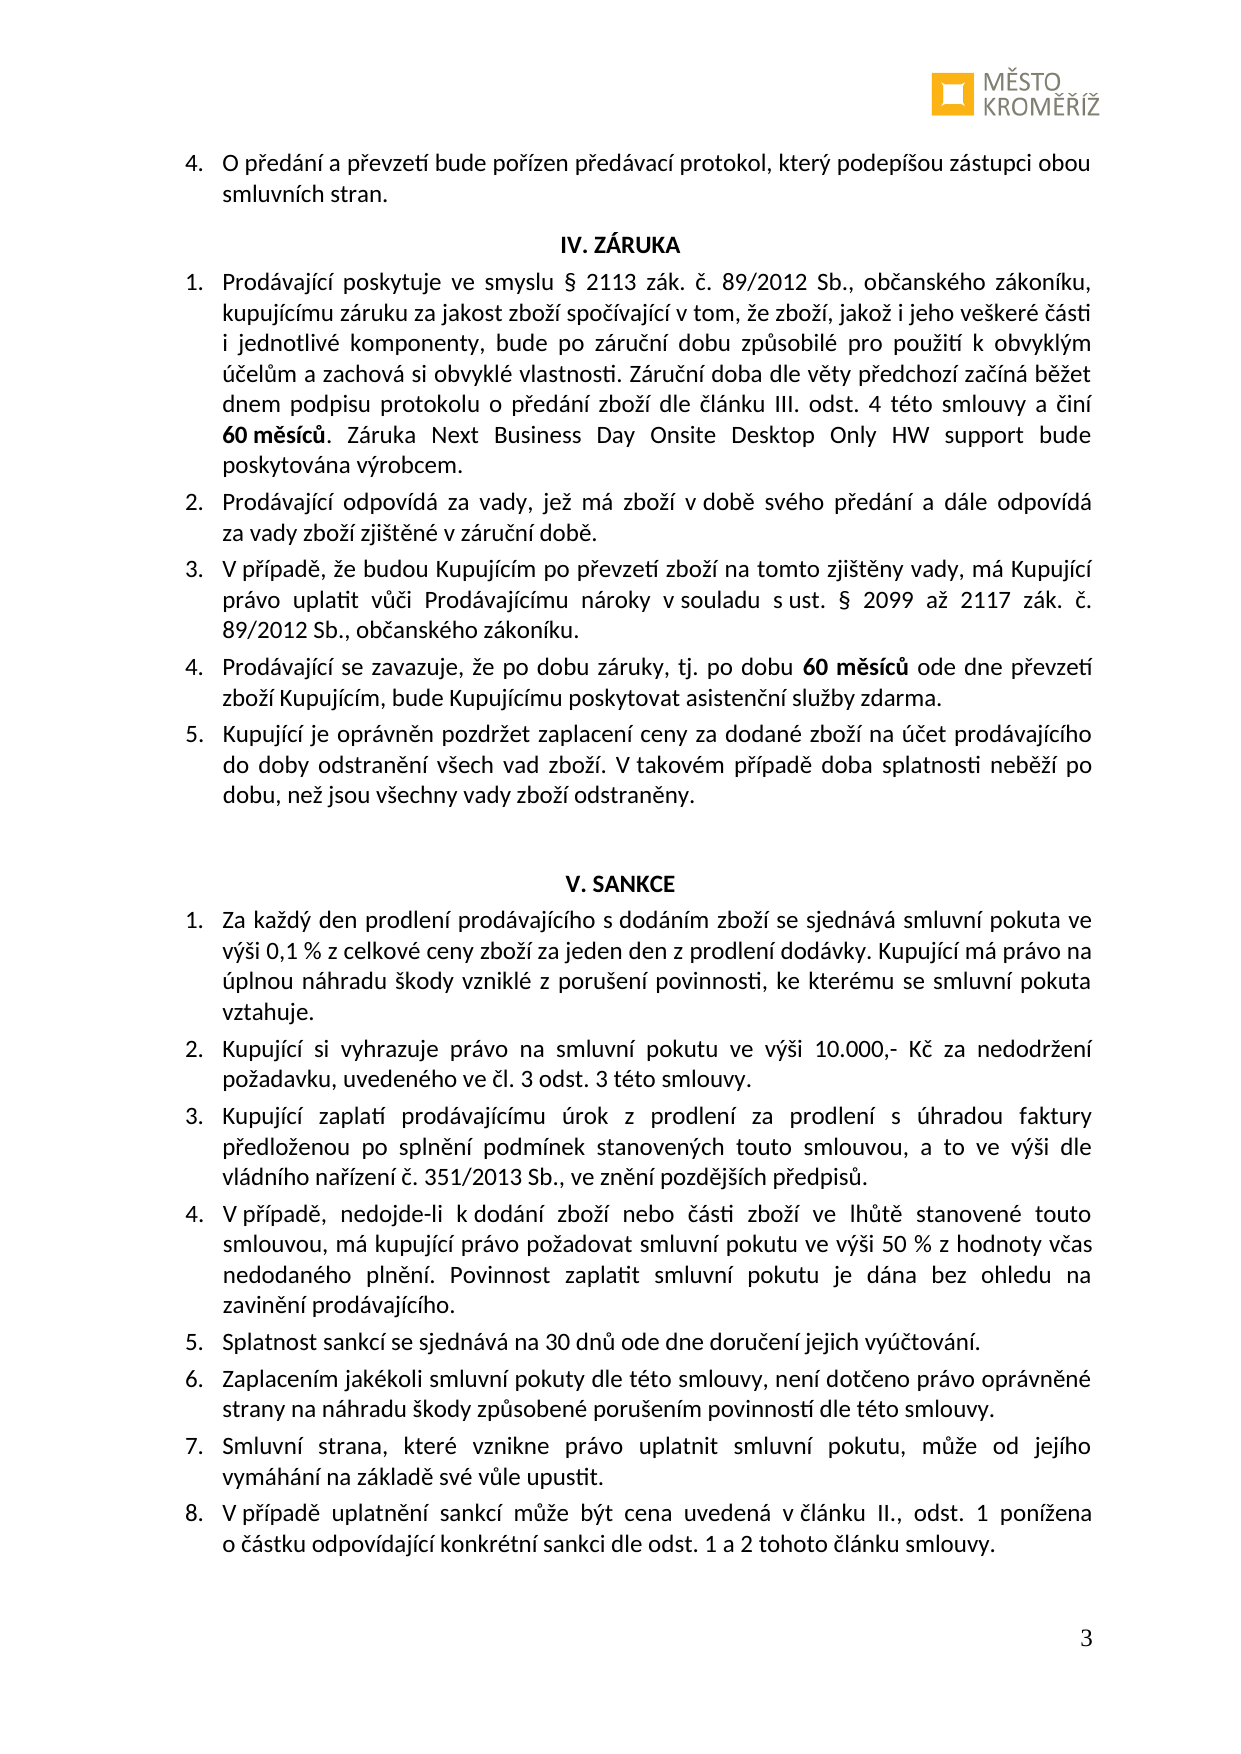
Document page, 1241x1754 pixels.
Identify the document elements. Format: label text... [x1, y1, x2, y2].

list Prodávající se zavazuje, že po dobu záruky, tj. po dobu 60 měsíců ode dne převzetí zboží Kupujícím, bude Kupujícímu poskytovat asistenční služby zdarma. [185, 651, 1093, 712]
list Prodávající odpovídá za vady, jež má zboží v době svého předání a dále odpovídá za vady zboží zjištěné v záruční době. [185, 486, 1093, 547]
list Kupující je oprávněn pozdržet zaplacení ceny za dodané zboží na účet prodávajícího do doby odstranění všech vad zboží. V takovém případě doba splatnosti neběží po dobu, než jsou všechny vady zboží odstraněny. [185, 718, 1093, 810]
list V případě uplatnění sankcí může být cena uvedená v článku II., odst. 1 ponížena o částku odpovídající konkrétní sankci dle odst. 1 a 2 tohoto článku smlouvy. [185, 1498, 1093, 1559]
list O předání a převzetí bude pořízen předávací protokol, který podepíšou zástupci obou smluvních stran. [185, 148, 1093, 209]
picture [926, 61, 1107, 128]
list Kupující zaplatí prodávajícímu úrok z prodlení za prodlení s úhradou faktury předloženou po splnění podmínek stanovených touto smlouvou, a to ve výši dle vládního nařízení č. 351/2013 Sb., ve znění pozdějších předpisů. [185, 1100, 1093, 1192]
list Za každý den prodlení prodávajícího s dodáním zboží se sjednává smluvní pokuta ve výši 0,1 % z celkové ceny zboží za jeden den z prodlení dodávky. Kupující má právo na úplnou náhradu škody vzniklé z porušení povinnosti, ke kterému se smluvní pokuta vztahuje. [185, 904, 1093, 1027]
text V. SANKCE [148, 868, 1093, 898]
list V případě, že budou Kupujícím po převzetí zboží na tomto zjištěny vady, má Kupující právo uplatit vůči Prodávajícímu nároky v souladu s ust. § 2099 až 2117 zák. č. 89/2012 Sb., občanského zákoníku. [185, 553, 1093, 645]
list Prodávající poskytuje ve smyslu § 2113 zák. č. 89/2012 Sb., občanského zákoníku, kupujícímu záruku za jakost zboží spočívající v tom, že zboží, jakož i jeho veškeré části i jednotlivé komponenty, bude po záruční dobu způsobilé pro použití k obvyklým účelům a zachová si obvyklé vlastnosti. Záruční doba dle věty předchozí začíná běžet dnem podpisu protokolu o předání zboží dle článku III. odst. 4 této smlouvy a činí 60 měsíců. Záruka Next Business Day Onsite Desktop Only HW support bude poskytována výrobcem. [185, 266, 1093, 480]
list Zaplacením jakékoli smluvní pokuty dle této smlouvy, není dotčeno právo oprávněné strany na náhradu škody způsobené porušením povinností dle této smlouvy. [185, 1363, 1093, 1424]
list Kupující si vyhrazuje právo na smluvní pokutu ve výši 10.000,- Kč za nedodržení požadavku, uvedeného ve čl. 3 odst. 3 této smlouvy. [185, 1033, 1093, 1094]
list V případě, nedojde-li k dodání zboží nebo části zboží ve lhůtě stanovené touto smlouvou, má kupující právo požadovat smluvní pokutu ve výši 50 % z hodnoty včas nedodaného plnění. Povinnost zaplatit smluvní pokutu je dána bez ohledu na zavinění prodávajícího. [185, 1198, 1093, 1320]
text IV. ZÁRUKA [148, 229, 1093, 260]
list Smluvní strana, které vznikne právo uplatnit smluvní pokutu, může od jejího vymáhání na základě své vůle upustit. [185, 1430, 1093, 1491]
list Splatnost sankcí se sjednává na 30 dnů ode dne doručení jejich vyúčtování. [185, 1326, 1093, 1357]
